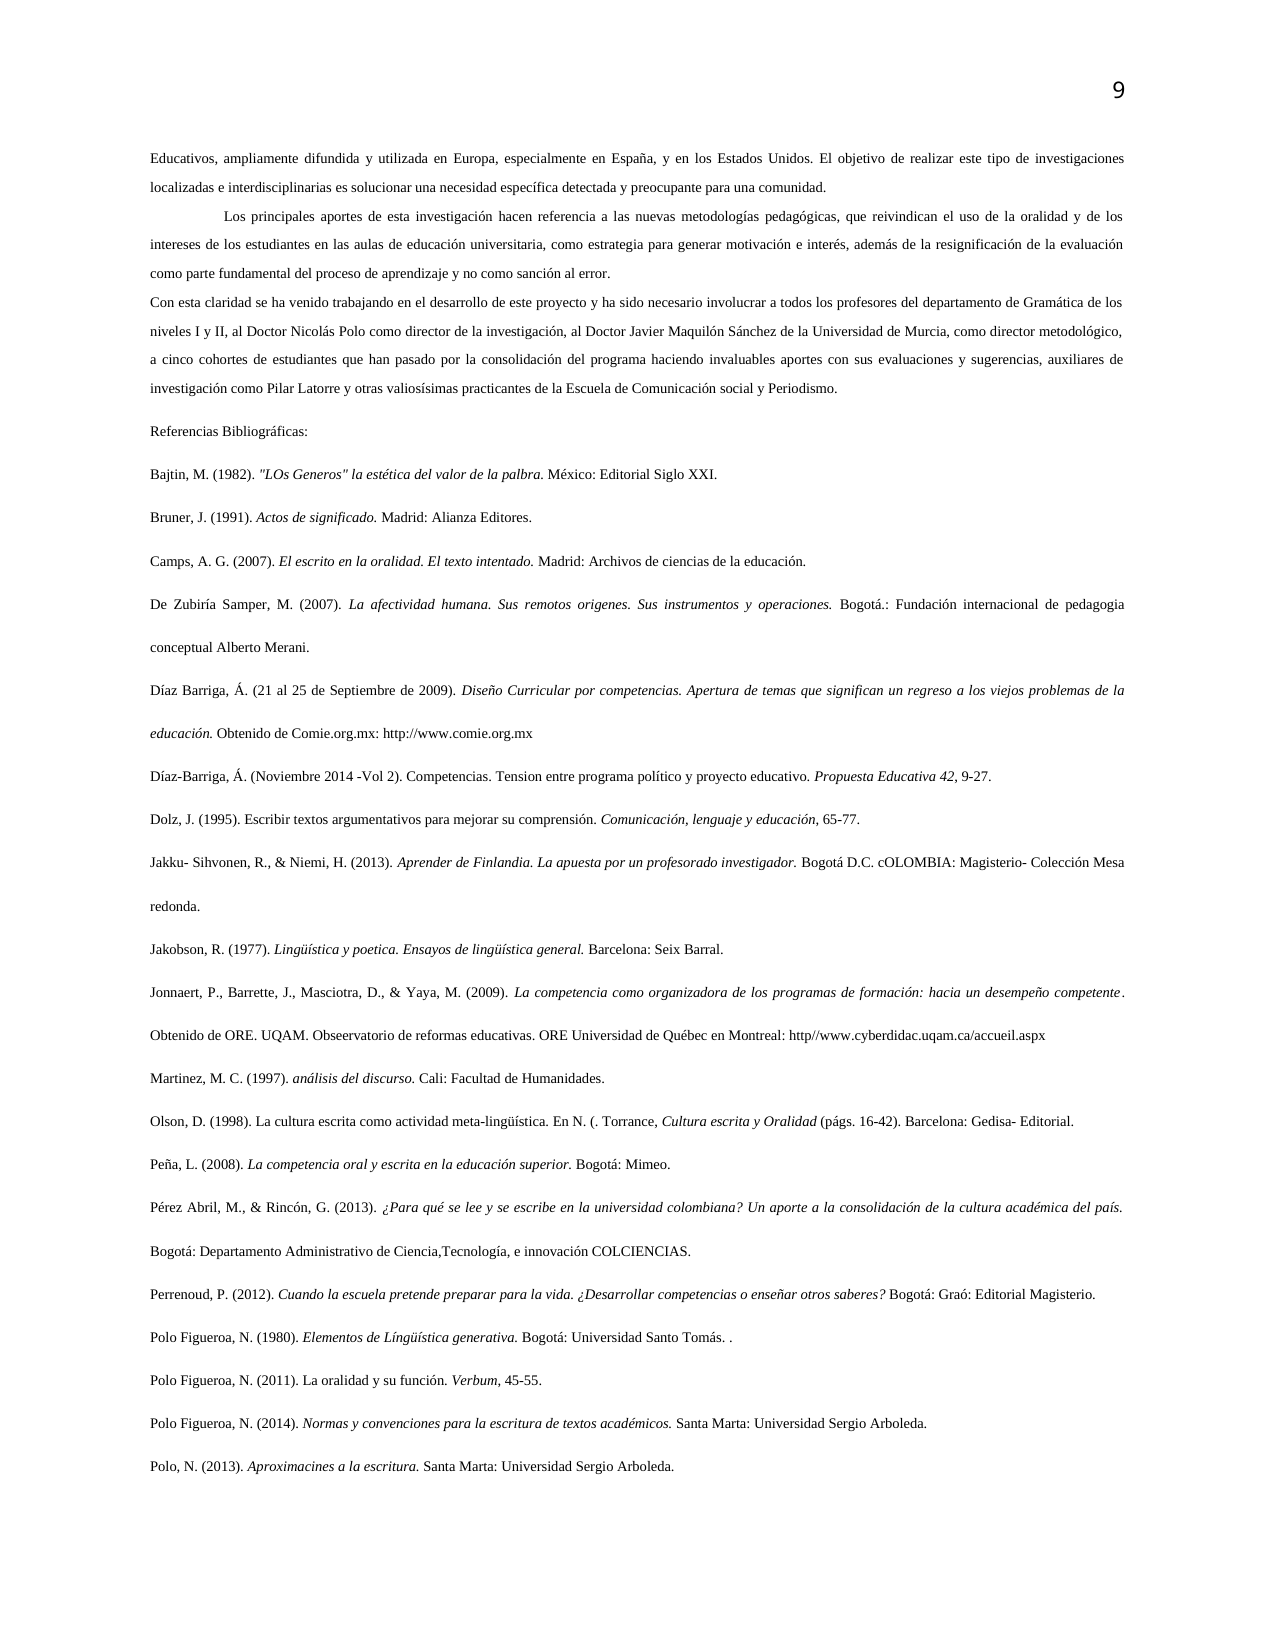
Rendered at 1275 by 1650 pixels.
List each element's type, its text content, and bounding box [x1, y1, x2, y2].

text De Zubiría Samper, M. (2007). La afectividad humana. Sus remotos origenes. Sus instrumentos y operaciones. Bogotá.: Fundación internacional de pedagogia conceptual Alberto Merani. [150, 596, 1125, 667]
text Polo Figueroa, N. (2011). La oralidad y su función. Verbum, 45-55. [150, 1372, 1125, 1401]
text Dolz, J. (1995). Escribir textos argumentativos para mejorar su comprensión. Comunicación, lenguaje y educación, 65-77. [150, 811, 1125, 840]
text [150, 150, 1125, 207]
text Olson, D. (1998). La cultura escrita como actividad meta-lingüística. En N. (. Torrance, Cultura escrita y Oralidad (págs. 16-42). Barcelona: Gedisa- Editorial. [150, 1113, 1125, 1142]
text Los principales aportes de esta investigación hacen referencia a las nuevas metodologías pedagógicas, que reivindican el uso de la oralidad y de los intereses de los estudiantes en las aulas de educación universitaria, como estrategia para generar motivación e interés, además de la resignificación de la evaluación como parte fundamental del proceso de aprendizaje y no como sanción al error. [150, 207, 1125, 294]
text Referencias Bibliográficas: [150, 423, 1125, 452]
text Jakku- Sihvonen, R., & Niemi, H. (2013). Aprender de Finlandia. La apuesta por un profesorado investigador. Bogotá D.C. cOLOMBIA: Magisterio- Colección Mesa redonda. [150, 854, 1125, 926]
text Díaz-Barriga, Á. (Noviembre 2014 -Vol 2). Competencias. Tension entre programa político y proyecto educativo. Propuesta Educativa 42, 9-27. [150, 768, 1125, 797]
text Polo Figueroa, N. (1980). Elementos de Língüística generativa. Bogotá: Universidad Santo Tomás. . [150, 1329, 1125, 1357]
text Con esta claridad se ha venido trabajando en el desarrollo de este proyecto y ha sido necesario involucrar a todos los profesores del departamento de Gramática de los niveles I y II, al Doctor Nicolás Polo como director de la investigación, al Doctor Javier Maquilón Sánchez de la Universidad de Murcia, como director metodológico, a cinco cohortes de estudiantes que han pasado por la consolidación del programa haciendo invaluables aportes con sus evaluaciones y sugerencias, auxiliares de investigación como Pilar Latorre y otras valiosísimas practicantes de la Escuela de Comunicación social y Periodismo. [150, 294, 1125, 409]
text Bruner, J. (1991). Actos de significado. Madrid: Alianza Editores. [150, 509, 1125, 538]
text Perrenoud, P. (2012). Cuando la escuela pretende preparar para la vida. ¿Desarrollar competencias o enseñar otros saberes? Bogotá: Graó: Editorial Magisterio. [150, 1286, 1125, 1314]
text Díaz Barriga, Á. (21 al 25 de Septiembre de 2009). Diseño Curricular por competencias. Apertura de temas que significan un regreso a los viejos problemas de la educación. Obtenido de Comie.org.mx: http://www.comie.org.mx [150, 682, 1125, 754]
text Polo, N. (2013). Aproximacines a la escritura. Santa Marta: Universidad Sergio Arboleda. [150, 1458, 1125, 1487]
text Pérez Abril, M., & Rincón, G. (2013). ¿Para qué se lee y se escribe en la universidad colombiana? Un aporte a la consolidación de la cultura académica del país. Bogotá: Departamento Administrativo de Ciencia,Tecnología, e innovación COLCIENCIAS. [150, 1199, 1125, 1271]
text Martinez, M. C. (1997). análisis del discurso. Cali: Facultad de Humanidades. [150, 1070, 1125, 1099]
text Peña, L. (2008). La competencia oral y escrita en la educación superior. Bogotá: Mimeo. [150, 1156, 1125, 1185]
text Polo Figueroa, N. (2014). Normas y convenciones para la escritura de textos académicos. Santa Marta: Universidad Sergio Arboleda. [150, 1415, 1125, 1444]
text Jakobson, R. (1977). Lingüística y poetica. Ensayos de lingüística general. Barcelona: Seix Barral. [150, 941, 1125, 969]
text Bajtin, M. (1982). "LOs Generos" la estética del valor de la palbra. México: Editorial Siglo XXI. [150, 466, 1125, 495]
text Camps, A. G. (2007). El escrito en la oralidad. El texto intentado. Madrid: Archivos de ciencias de la educación. [150, 552, 1125, 581]
text Jonnaert, P., Barrette, J., Masciotra, D., & Yaya, M. (2009). La competencia como organizadora de los programas de formación: hacia un desempeño competente. Obtenido de ORE. UQAM. Obseervatorio de reformas educativas. ORE Universidad de Québec en Montreal: http//www.cyberdidac.uqam.ca/accueil.aspx [150, 984, 1125, 1056]
